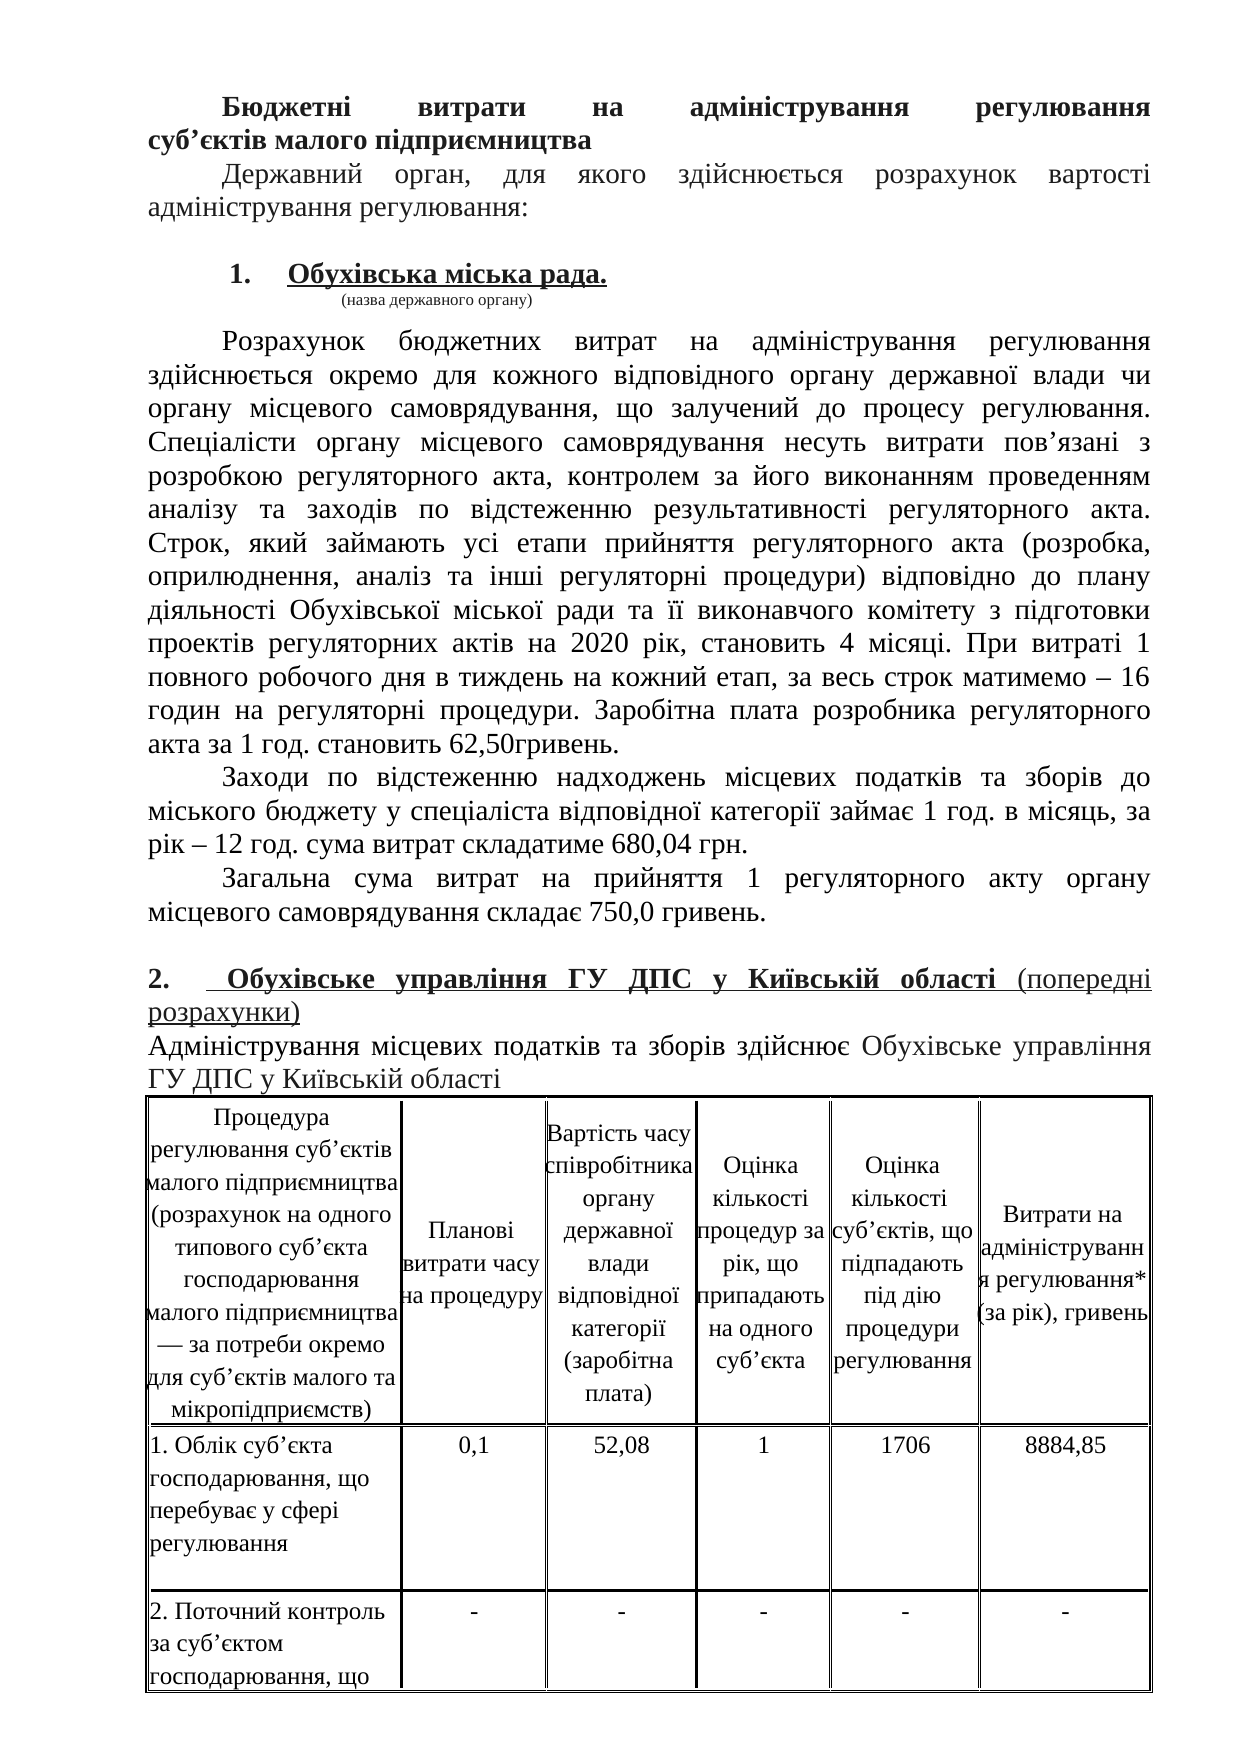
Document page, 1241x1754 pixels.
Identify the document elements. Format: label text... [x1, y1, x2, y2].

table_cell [149, 1589, 401, 1689]
text Адміністрування місцевих податків та зборів здійснює Обухівське управління ГУ ДПС у Київській області [148, 1028, 1152, 1095]
table_cell 1706 [832, 1427, 978, 1589]
text 2. Обухівське управління ГУ ДПС у Київській області (попередні розрахунки) [148, 961, 1152, 1028]
table_header Оцінка кількості процедур за рік, що припадають на одного суб’єкта [696, 1098, 831, 1423]
table_cell - [696, 1592, 831, 1689]
table_cell 52,08 [548, 1427, 695, 1589]
table_cell 8884,85 [981, 1423, 1150, 1589]
table_header Процедура регулювання суб’єктів малого підприємництва (розрахунок на одного типового суб’єкта господарювання малого підприємництва — за потреби окремо для суб’єктів малого та мікропідприємств) [149, 1098, 401, 1423]
table_cell - [547, 1592, 696, 1689]
table_cell 0,1 [403, 1427, 545, 1589]
text Розрахунок бюджетних витрат на адміністрування регулювання здійснюється окремо для кожного відповідного органу державної влади чи органу місцевого самоврядування, що залучений до процесу регулювання. Спеціалісти органу місцевого самоврядування несуть витрати пов’язані з розробкою регуляторного акта, контролем за його виконанням проведенням аналізу та заходів по відстеженню результативності регуляторного акта. Строк, який займають усі етапи прийняття регуляторного акта (розробка, оприлюднення, аналіз та інші регуляторні процедури) відповідно до плану діяльності Обухівської міської ради та її виконавчого комітету з підготовки проектів регуляторних актів на 2020 рік, становить 4 місяці. При витраті 1 повного робочого дня в тиждень на кожний етап, за весь строк матимемо – 16 годин на регуляторні процедури. Заробітна плата розробника регуляторного акта за 1 год. становить 62,50гривень. [148, 323, 1152, 759]
text Бюджетні витрати на адміністрування регулювання суб’єктів малого підприємництва [148, 89, 1152, 156]
text Державний орган, для якого здійснюється розрахунок вартості адміністрування регулювання: [148, 156, 1152, 223]
table_cell - [980, 1589, 1149, 1689]
table_header Планові витрати часу на процедуру [401, 1098, 547, 1423]
text Заходи по відстеженню надходжень місцевих податків та зборів до міського бюджету у спеціаліста відповідної категорії займає 1 год. в місяць, за рік – 12 год. сума витрат складатиме 680,04 грн. [148, 759, 1152, 860]
text Загальна сума витрат на прийняття 1 регуляторного акту органу місцевого самоврядування складає 750,0 гривень. [148, 860, 1152, 927]
text (назва державного органу) [148, 290, 1152, 323]
table_header Вартість часу співробітника органу державної влади відповідної категорії (заробітна плата) [547, 1098, 696, 1423]
table_header Оцінка кількості суб’єктів, що підпадають під дію процедури регулювання [831, 1098, 980, 1423]
table_header Витрати на адміністрування регулювання* (за рік), гривень [980, 1098, 1149, 1423]
table_cell - [831, 1592, 980, 1689]
table_cell - [401, 1592, 547, 1689]
text 1. Обухівська міська рада. [148, 256, 1152, 290]
table_cell 1. Облік суб’єкта господарювання, що перебуває у сфері регулювання [149, 1423, 400, 1589]
table_cell 1 [698, 1427, 829, 1589]
